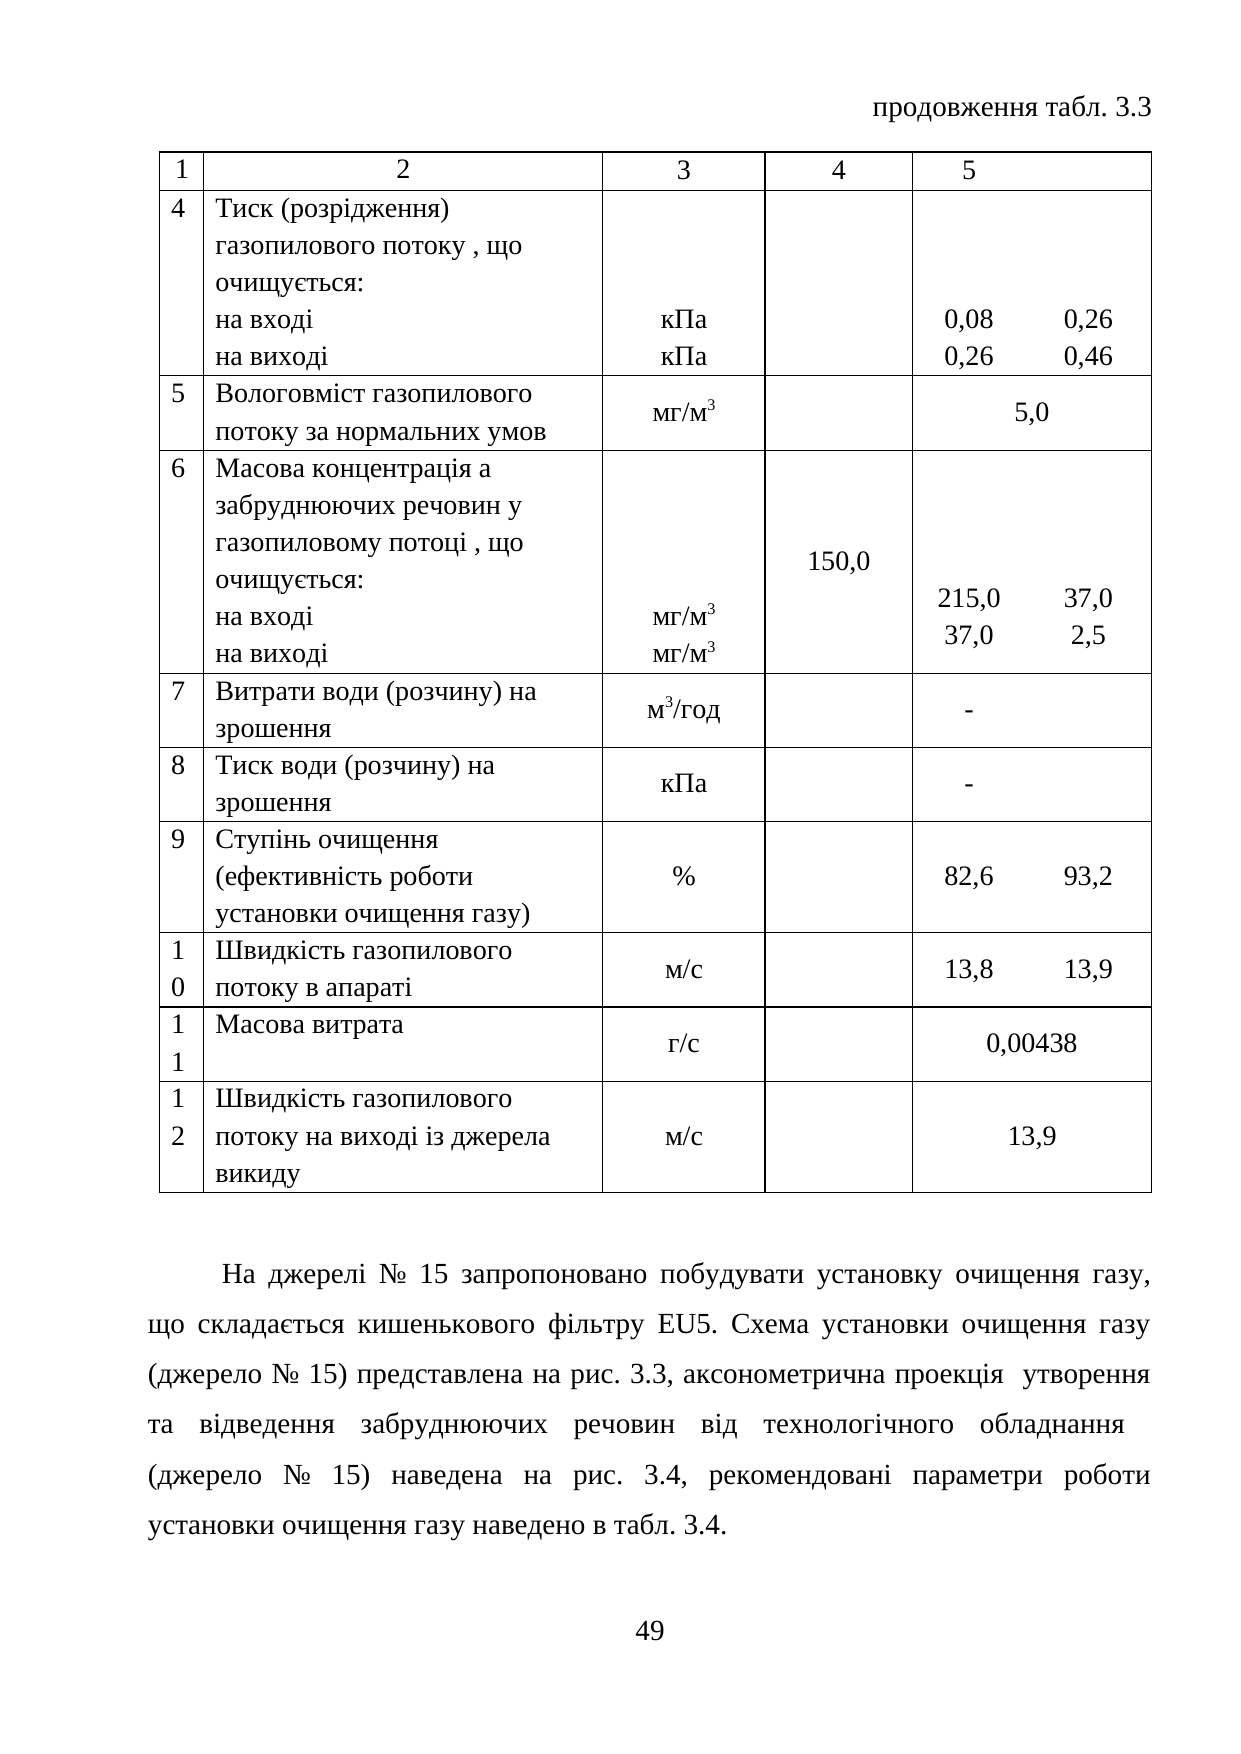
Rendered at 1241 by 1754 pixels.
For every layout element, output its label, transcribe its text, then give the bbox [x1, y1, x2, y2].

table_cell мг/м3 мг/м3 [603, 451, 764, 672]
table_cell [1025, 674, 1151, 747]
table_cell 7 [160, 674, 203, 747]
table_header 2 [204, 153, 602, 190]
table_cell г/с [603, 1008, 764, 1081]
table_cell 5,0 [913, 376, 1151, 449]
table_cell м/с [603, 1082, 764, 1192]
table_cell 13,8 [913, 933, 1025, 1006]
table_cell 9 [160, 822, 203, 932]
table_cell [766, 674, 912, 747]
text На джерелі № 15 запропоновано побудувати установку очищення газу, що складається кишенькового фільтру EU5. Схема установки очищення газу (джерело № 15) представлена на рис. 3.3, аксонометрична проекція утворення та відведення забруднюючих речовин від технологічного обладнання (джерело № 15) наведена на рис. 3.4, рекомендовані параметри роботи установки очищення газу наведено в табл. 3.4. [148, 1256, 1152, 1541]
table_cell [766, 191, 912, 375]
table_cell кПа [603, 748, 764, 821]
table_cell [766, 822, 912, 932]
table_cell 82,6 [913, 822, 1025, 932]
table_cell [766, 933, 912, 1006]
table_cell Швидкість газопилового потоку на виході із джерела викиду [204, 1082, 602, 1192]
text продовження табл. 3.3 [148, 89, 1152, 122]
table_cell 5 [160, 376, 203, 449]
table_cell [1025, 748, 1151, 821]
table_cell 13,9 [1025, 933, 1151, 1006]
table_cell 4 [160, 191, 203, 375]
table_cell [766, 748, 912, 821]
table_cell % [603, 822, 764, 932]
table_cell [766, 1082, 912, 1192]
table_cell [766, 1008, 912, 1081]
table_cell - [913, 748, 1025, 821]
table_cell 10 [160, 933, 203, 1006]
table_header [1025, 153, 1151, 190]
table_cell 0,08 0,26 [913, 191, 1025, 375]
table_cell - [913, 674, 1025, 747]
table_cell 150,0 [766, 451, 912, 672]
table_cell м/с [603, 933, 764, 1006]
table_cell Тиск води (розчину) на зрошення [204, 748, 602, 821]
table_cell Вологовміст газопилового потоку за нормальних умов [204, 376, 602, 449]
table_header 4 [766, 153, 912, 190]
table_cell 12 [160, 1082, 203, 1192]
table_cell 13,9 [913, 1082, 1151, 1192]
table_cell 0,00438 [913, 1008, 1151, 1081]
table_cell Швидкість газопилового потоку в апараті [204, 933, 602, 1006]
table_cell 11 [160, 1008, 203, 1081]
table_cell 93,2 [1025, 822, 1151, 932]
table_cell Масова концентрація а забруднюючих речовин у газопиловому потоці , що очищується: на вході на виході [204, 451, 602, 672]
table_cell Тиск (розрідження) газопилового потоку , що очищується: на вході на виході [204, 191, 602, 375]
table_cell 8 [160, 748, 203, 821]
table_cell Витрати води (розчину) на зрошення [204, 674, 602, 747]
table_cell кПа кПа [603, 191, 764, 375]
table_cell Ступінь очищення (ефективність роботи установки очищення газу) [204, 822, 602, 932]
table_cell 37,0 2,5 [1025, 451, 1151, 672]
table_cell Масова витрата [204, 1008, 602, 1081]
table_cell м3/год [603, 674, 764, 747]
table_header 1 [160, 153, 203, 190]
table_cell мг/м3 [603, 376, 764, 449]
table_cell 0,26 0,46 [1025, 191, 1151, 375]
table_header 3 [603, 153, 764, 190]
table_header 5 [913, 153, 1025, 190]
table_cell 6 [160, 451, 203, 672]
table_cell [766, 376, 912, 449]
table_cell 215,0 37,0 [913, 451, 1025, 672]
